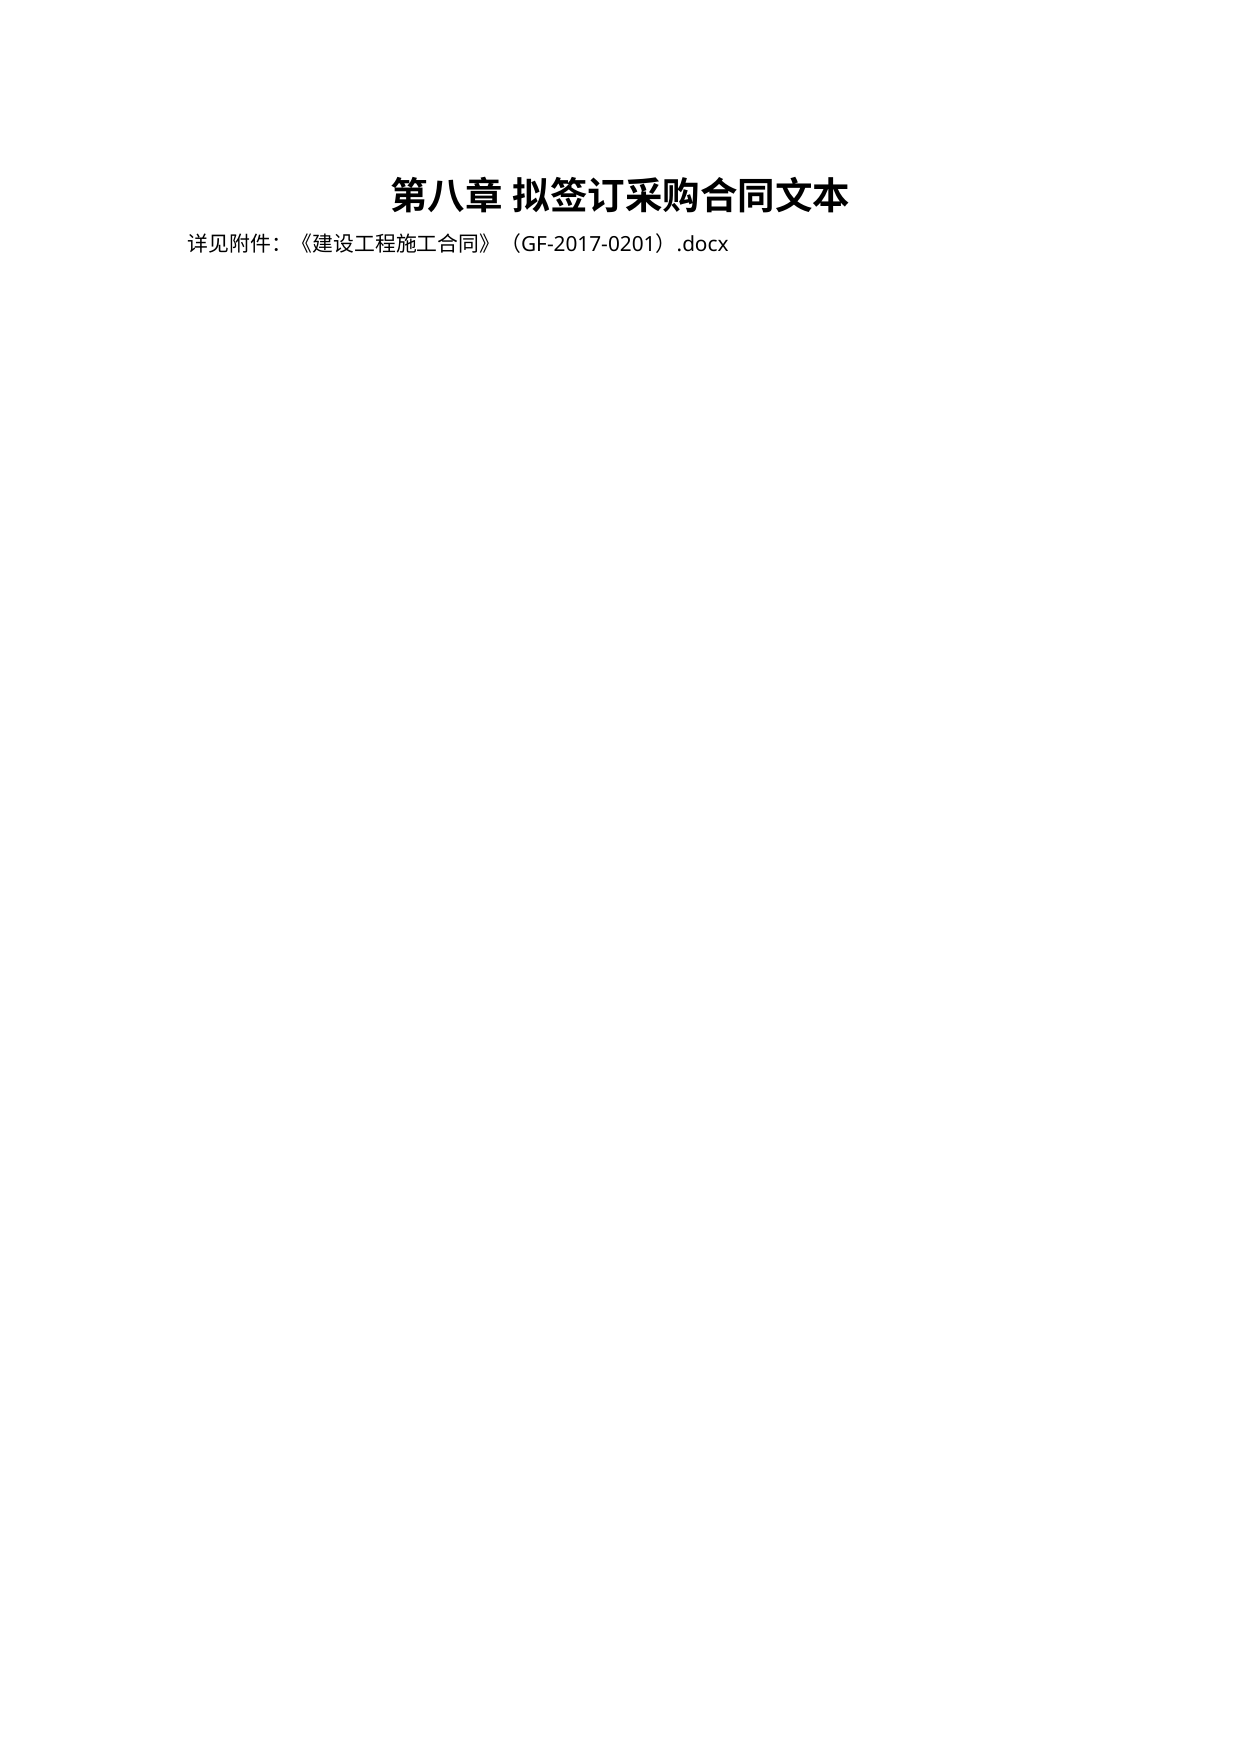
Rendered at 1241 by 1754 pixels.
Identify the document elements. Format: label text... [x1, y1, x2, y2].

text 详见附件：《建设工程施工合同》（GF-2017-0201）.docx [187, 227, 1053, 259]
text 第八章 拟签订采购合同文本 [187, 162, 1053, 227]
